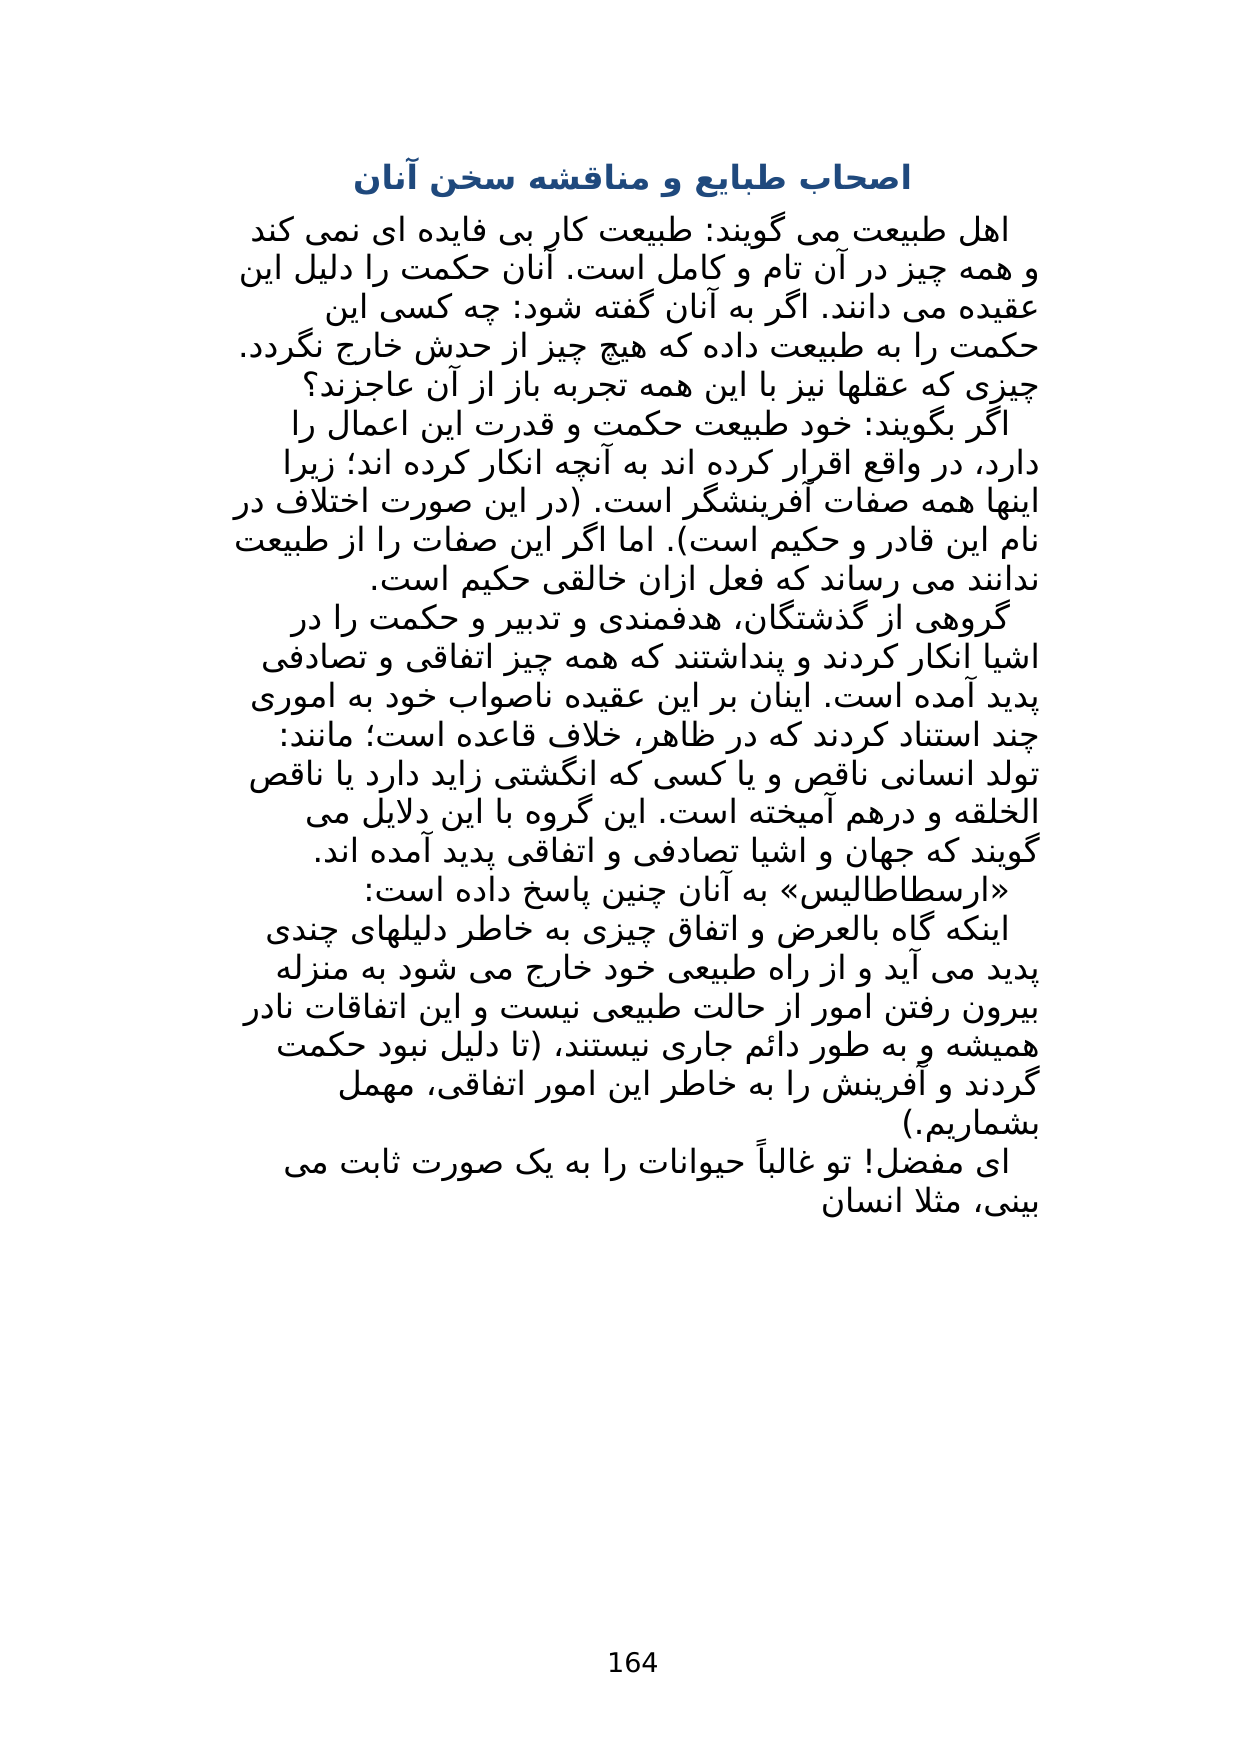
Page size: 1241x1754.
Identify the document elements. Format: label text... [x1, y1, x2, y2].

text اینکه گاه بالعرض و اتفاق چیزی به خاطر دلیلهای چندی پدید می آید و از راه طبیعی خود خارج می شود به منزله بیرون رفتن امور از حالت طبیعی نیست و این اتفاقات نادر همیشه و به طور دائم جاری نیستند، (تا دلیل نبود حکمت گردند و آفرینش را به خاطر این امور اتفاقی، مهمل بشماریم.) [225, 909, 1041, 1142]
text گروهی از گذشتگان، هدفمندی و تدبیر و حکمت را در اشیا انکار کردند و پنداشتند که همه چیز اتفاقی و تصادفی پدید آمده است. اینان بر این عقیده ناصواب خود به اموری چند استناد کردند که در ظاهر، خلاف قاعده است؛ مانند: تولد انسانی ناقص و یا کسی که انگشتی زاید دارد یا ناقص الخلقه و درهم آمیخته است. این گروه با این دلایل می گویند که جهان و اشیا تصادفی و اتفاقی پدید آمده اند. [225, 598, 1041, 871]
text اهل طبیعت می گویند: طبیعت کار بی فایده ای نمی کند و همه چیز در آن تام و کامل است. آنان حکمت را دلیل این عقیده می دانند. اگر به آنان گفته شود: چه کسی این حکمت را به طبیعت داده که هیچ چیز از حدش خارج نگردد. چیزی که عقلها نیز با این همه تجربه باز از آن عاجزند؟ [225, 210, 1041, 404]
text اگر بگویند: خود طبیعت حکمت و قدرت این اعمال را دارد، در واقع اقرار کرده اند به آنچه انکار کرده اند؛ زیرا اینها همه صفات آفرینشگر است. (در این صورت اختلاف در نام این قادر و حکیم است). اما اگر این صفات را از طبیعت ندانند می رساند که فعل ازان خالقی حکیم است. [225, 404, 1041, 598]
text ای مفضل! تو غالباً حیوانات را به یک صورت ثابت می بینی، مثلا انسان [225, 1142, 1041, 1220]
subtitle اصحاب طبایع و مناقشه سخن آنان [225, 159, 1041, 197]
text «ارسطاطالیس» به آنان چنین پاسخ داده است: [225, 871, 1041, 909]
